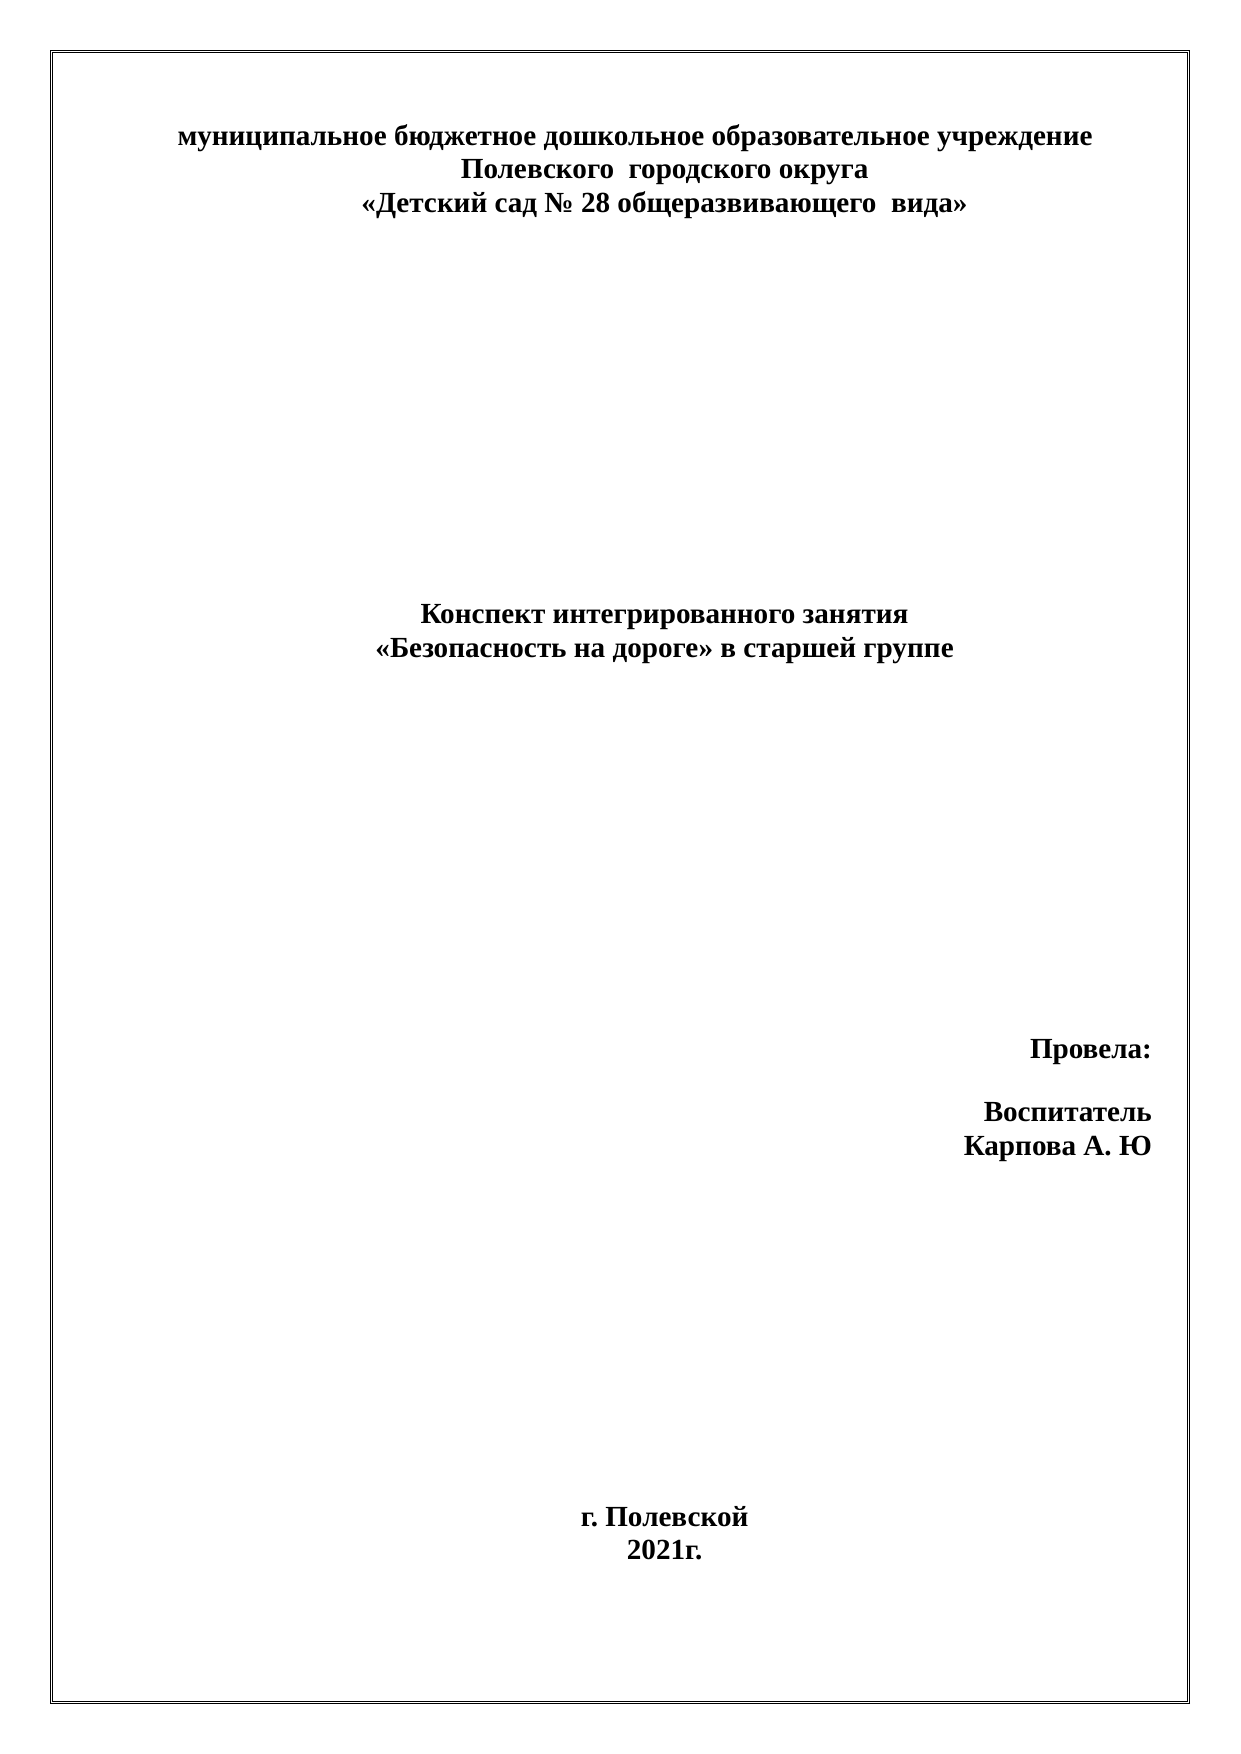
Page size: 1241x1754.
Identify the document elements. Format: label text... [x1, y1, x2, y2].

text «Безопасность на дороге» в старшей группе [177, 630, 1152, 663]
text Воспитатель [177, 1064, 1152, 1128]
text муниципальное бюджетное дошкольное образовательное учреждение [177, 118, 1152, 152]
text 2021г. [177, 1532, 1152, 1566]
text г. Полевской [177, 1499, 1152, 1532]
text Провела: [177, 1001, 1152, 1064]
text Полевского городского округа [177, 152, 1152, 185]
text Конспект интегрированного занятия [177, 596, 1152, 630]
text Карпова А. Ю [177, 1128, 1152, 1161]
text «Детский сад № 28 общеразвивающего вида» [177, 185, 1152, 219]
